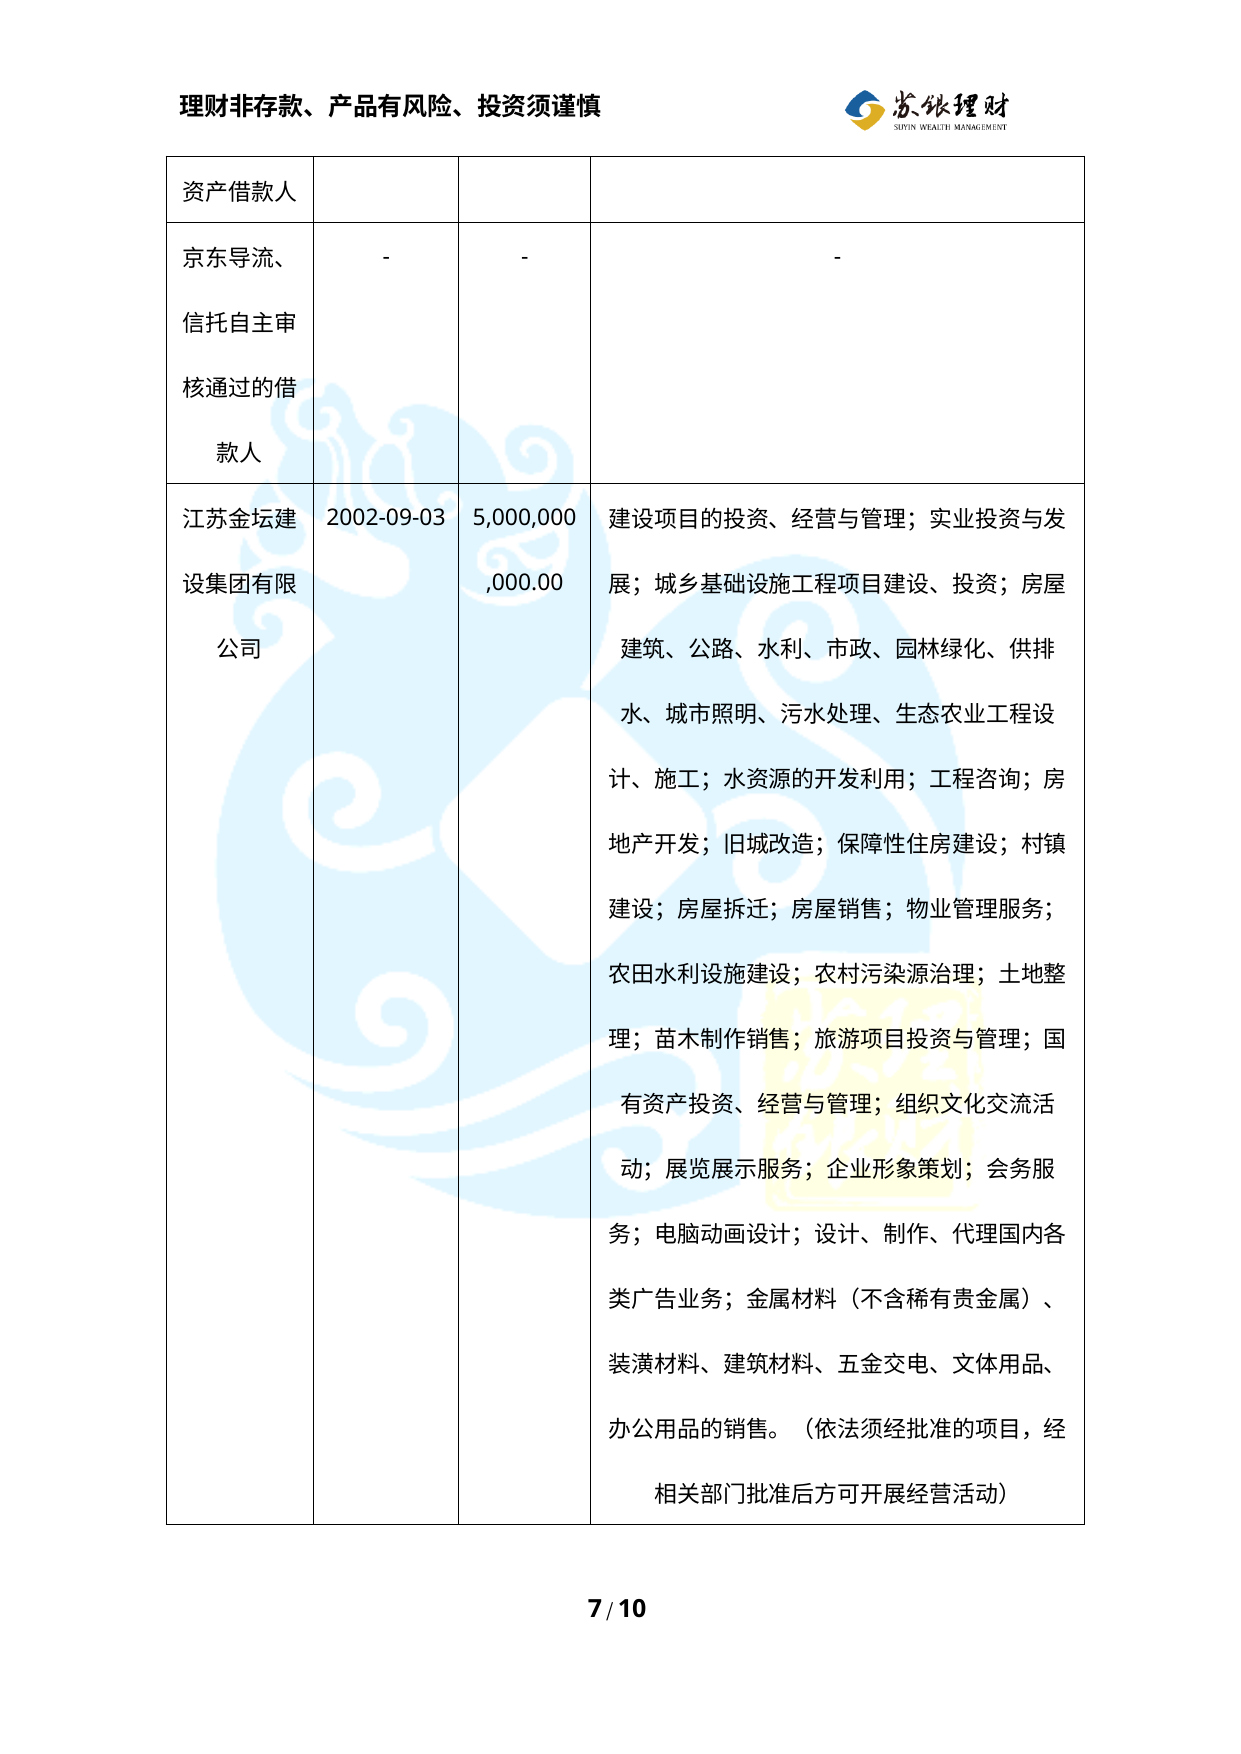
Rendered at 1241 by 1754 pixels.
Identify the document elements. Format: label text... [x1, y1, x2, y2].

table_cell 京东导流、信托自主审核通过的借款人 [167, 223, 313, 483]
table_cell - [459, 223, 590, 483]
table_cell 建设项目的投资、经营与管理；实业投资与发展；城乡基础设施工程项目建设、投资；房屋建筑、公路、水利、市政、园林绿化、供排水、城市照明、污水处理、生态农业工程设计、施工；水资源的开发利用；工程咨询；房地产开发；旧城改造；保障性住房建设；村镇建设；房屋拆迁；房屋销售；物业管理服务；农田水利设施建设；农村污染源治理；土地整理；苗木制作销售；旅游项目投资与管理；国有资产投资、经营与管理；组织文化交流活动；展览展示服务；企业形象策划；会务服务；电脑动画设计；设计、制作、代理国内各类广告业务；金属材料（不含稀有贵金属）、装潢材料、建筑材料、五金交电、文体用品、办公用品的销售。（依法须经批准的项目，经相关部门批准后方可开展经营活动） [591, 484, 1084, 1524]
table_cell - [591, 157, 1084, 222]
picture [820, 72, 1039, 143]
table_cell 蚂蚁个人消费授信付款资产借款人 [167, 157, 313, 222]
table_cell 江苏金坛建设集团有限公司 [167, 484, 313, 1524]
table_cell - [591, 223, 1084, 483]
table_cell - [314, 157, 458, 222]
table_cell - [314, 223, 458, 483]
table_cell - [459, 157, 590, 222]
table_cell 5,000,000,000.00 [459, 484, 590, 1524]
table_cell 2002-09-03 [314, 484, 458, 1524]
